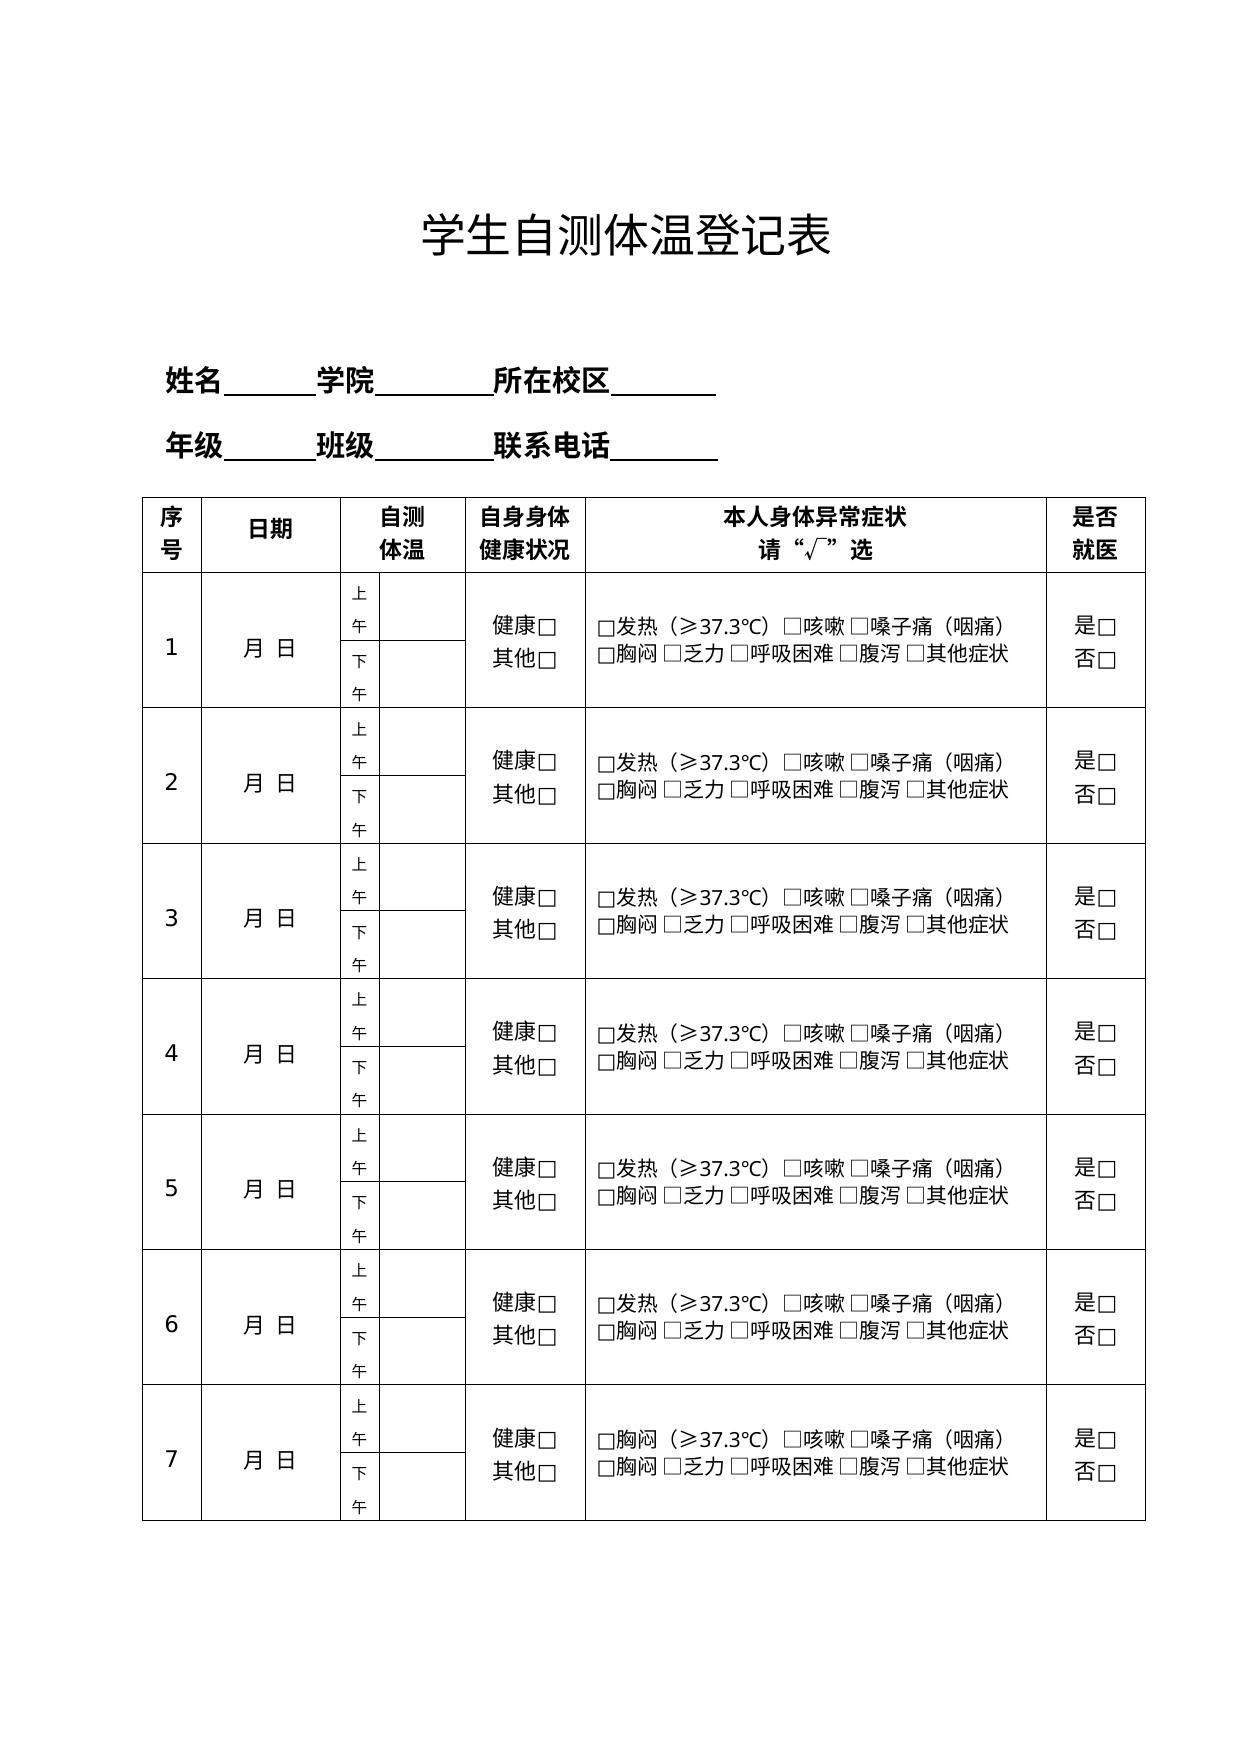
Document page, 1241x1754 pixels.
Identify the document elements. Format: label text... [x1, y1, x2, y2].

table_cell 上午 [341, 573, 379, 639]
table_cell 下午 [341, 1182, 379, 1249]
table_cell □发热（≥37.3℃）□咳嗽 □嗓子痛（咽痛） □胸闷 □乏力 □呼吸困难 □腹泻 □其他症状 [586, 844, 1046, 978]
table_header 本人身体异常症状 请“√”选 [586, 498, 1046, 572]
table_cell □是 □否 [1047, 1385, 1145, 1520]
table_cell □发热（≥37.3℃）□咳嗽 □嗓子痛（咽痛） □胸闷 □乏力 □呼吸困难 □腹泻 □其他症状 [586, 1250, 1046, 1384]
table_cell 3 [143, 844, 201, 978]
table_cell [380, 1318, 465, 1384]
table_cell 上午 [341, 708, 379, 775]
table_cell [380, 1115, 465, 1181]
table_cell 月 日 [202, 1115, 340, 1249]
table_cell 上午 [341, 979, 379, 1046]
table_cell [380, 1453, 465, 1520]
table_cell 下午 [341, 911, 379, 978]
table_cell □健康 □其他 [466, 708, 585, 843]
table_cell 1 [143, 573, 201, 707]
table_cell □健康 □其他 [466, 979, 585, 1113]
table_cell [380, 1047, 465, 1113]
text 姓名 学院 所在校区 [165, 347, 1087, 412]
table_cell 月 日 [202, 708, 340, 843]
table_cell □发热（≥37.3℃）□咳嗽 □嗓子痛（咽痛） □胸闷 □乏力 □呼吸困难 □腹泻 □其他症状 [586, 573, 1046, 707]
table_cell [380, 1250, 465, 1317]
table_cell 月 日 [202, 844, 340, 978]
table_cell 下午 [341, 1047, 379, 1113]
table_cell [380, 911, 465, 978]
table_cell □胸闷（≥37.3℃）□咳嗽 □嗓子痛（咽痛） □胸闷 □乏力 □呼吸困难 □腹泻 □其他症状 [586, 1385, 1046, 1520]
table_cell 下午 [341, 1453, 379, 1520]
table_cell □发热（≥37.3℃）□咳嗽 □嗓子痛（咽痛） □胸闷 □乏力 □呼吸困难 □腹泻 □其他症状 [586, 979, 1046, 1113]
table_cell 月 日 [202, 1250, 340, 1384]
table_cell □健康 □其他 [466, 573, 585, 707]
table_cell □是 □否 [1047, 1115, 1145, 1249]
table_cell [380, 1182, 465, 1249]
table_cell [380, 844, 465, 910]
table_cell 月 日 [202, 573, 340, 707]
table_cell □是 □否 [1047, 1250, 1145, 1384]
table_cell [380, 573, 465, 639]
table_cell □是 □否 [1047, 844, 1145, 978]
table_cell □是 □否 [1047, 708, 1145, 843]
table_cell □健康 □其他 [466, 1115, 585, 1249]
table_cell □发热（≥37.3℃）□咳嗽 □嗓子痛（咽痛） □胸闷 □乏力 □呼吸困难 □腹泻 □其他症状 [586, 1115, 1046, 1249]
table_cell [380, 1385, 465, 1452]
table_cell 上午 [341, 844, 379, 910]
table_cell 6 [143, 1250, 201, 1384]
table_cell 月 日 [202, 1385, 340, 1520]
table_cell 7 [143, 1385, 201, 1520]
table_cell [380, 641, 465, 707]
table_cell 4 [143, 979, 201, 1113]
table_cell [380, 708, 465, 775]
table_cell 上午 [341, 1115, 379, 1181]
text 年级 班级 联系电话 [165, 412, 1087, 477]
table_cell □发热（≥37.3℃）□咳嗽 □嗓子痛（咽痛） □胸闷 □乏力 □呼吸困难 □腹泻 □其他症状 [586, 708, 1046, 843]
table_cell □健康 □其他 [466, 1250, 585, 1384]
table_header 是否 就医 [1047, 498, 1145, 572]
table_cell 下午 [341, 1318, 379, 1384]
table_cell □是 □否 [1047, 573, 1145, 707]
table_cell 下午 [341, 641, 379, 707]
table_cell 月 日 [202, 979, 340, 1113]
table_cell [380, 776, 465, 843]
table_cell 下午 [341, 776, 379, 843]
text 学生自测体温登记表 [165, 184, 1087, 282]
table_header 自身身体健康状况 [466, 498, 585, 572]
table_cell 5 [143, 1115, 201, 1249]
table_cell 上午 [341, 1250, 379, 1317]
table_cell 上午 [341, 1385, 379, 1452]
table_header 自测 体温 [341, 498, 465, 572]
table_header 序号 [143, 498, 201, 572]
table_header 日期 [202, 498, 340, 572]
table_cell 2 [143, 708, 201, 843]
table_cell [380, 979, 465, 1046]
table_cell □健康 □其他 [466, 844, 585, 978]
table_cell □健康 □其他 [466, 1385, 585, 1520]
table_cell □是 □否 [1047, 979, 1145, 1113]
